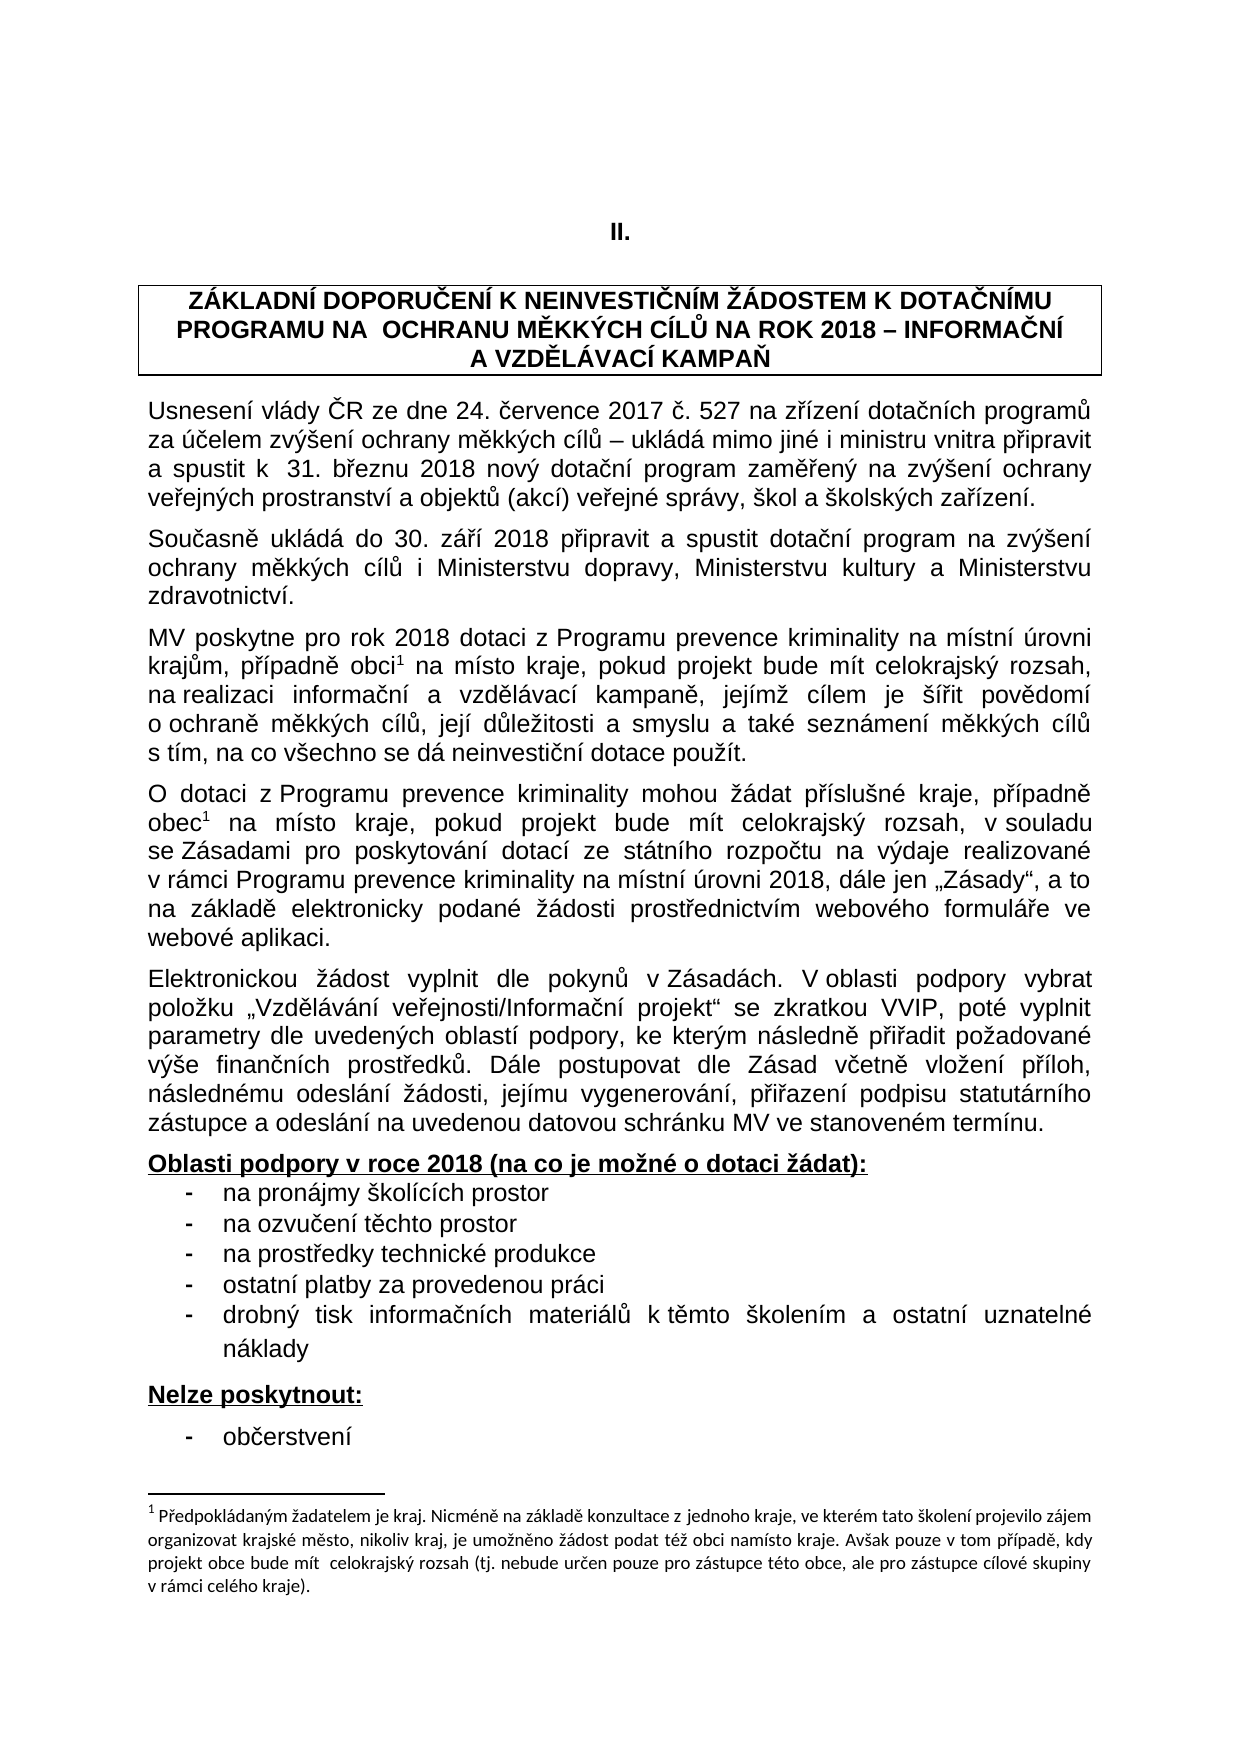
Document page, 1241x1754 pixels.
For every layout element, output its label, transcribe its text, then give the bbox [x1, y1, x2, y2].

list drobný tisk informačních materiálů k těmto školením a ostatní uznatelné náklady [185, 1300, 1093, 1363]
list na ozvučení těchto prostor [185, 1208, 1093, 1239]
text Oblasti podpory v roce 2018 (na co je možné o dotaci žádat): [148, 1149, 1093, 1178]
text MV poskytne pro rok 2018 dotaci z Programu prevence kriminality na místní úrovni krajům, případně obci na místo kraje, pokud projekt bude mít celokrajský rozsah, na realizaci informační a vzdělávací kampaně, jejímž cílem je šířit povědomí o ochraně měkkých cílů, její důležitosti a smyslu a také seznámení měkkých cílů s tím, na co všechno se dá neinvestiční dotace použít. [148, 623, 1093, 766]
text Elektronickou žádost vyplnit dle pokynů v Zásadách. V oblasti podpory vybrat položku „Vzdělávání veřejnosti/Informační projekt“ se zkratkou VVIP, poté vyplnit parametry dle uvedených oblastí podpory, ke kterým následně přiřadit požadované výše finančních prostředků. Dále postupovat dle Zásad včetně vložení příloh, následnému odeslání žádosti, jejímu vygenerování, přiřazení podpisu statutárního zástupce a odeslání na uvedenou datovou schránku MV ve stanoveném termínu. [148, 964, 1093, 1136]
text Nelze poskytnout: [148, 1380, 1093, 1409]
list na prostředky technické produkce [185, 1239, 1093, 1269]
list občerstvení [185, 1421, 1093, 1452]
list ostatní platby za provedenou práci [185, 1269, 1093, 1300]
text O dotaci z Programu prevence kriminality mohou žádat příslušné kraje, případně obec1 na místo kraje, pokud projekt bude mít celokrajský rozsah, v souladu se Zásadami pro poskytování dotací ze státního rozpočtu na výdaje realizované v rámci Programu prevence kriminality na místní úrovni 2018, dále jen „Zásady“, a to na základě elektronicky podané žádosti prostřednictvím webového formuláře ve webové aplikaci. [148, 779, 1093, 951]
text Usnesení vlády ČR ze dne 24. července 2017 č. 527 na zřízení dotačních programů za účelem zvýšení ochrany měkkých cílů – ukládá mimo jiné i ministru vnitra připravit a spustit k 31. březnu 2018 nový dotační program zaměřený na zvýšení ochrany veřejných prostranství a objektů (akcí) veřejné správy, škol a školských zařízení. [148, 396, 1093, 511]
list na pronájmy školících prostor [185, 1178, 1093, 1208]
text ZÁKLADNÍ DOPORUČENÍ K NEINVESTIČNÍM ŽÁDOSTEM K DOTAČNÍMU PROGRAMU NA OCHRANU MĚKKÝCH CÍLŮ NA ROK 2018 – INFORMAČNÍ A VZDĚLÁVACÍ KAMPAŇ [139, 286, 1101, 374]
text Současně ukládá do 30. září 2018 připravit a spustit dotační program na zvýšení ochrany měkkých cílů i Ministerstvu dopravy, Ministerstvu kultury a Ministerstvu zdravotnictví. [148, 524, 1093, 610]
text II. [148, 217, 1093, 246]
